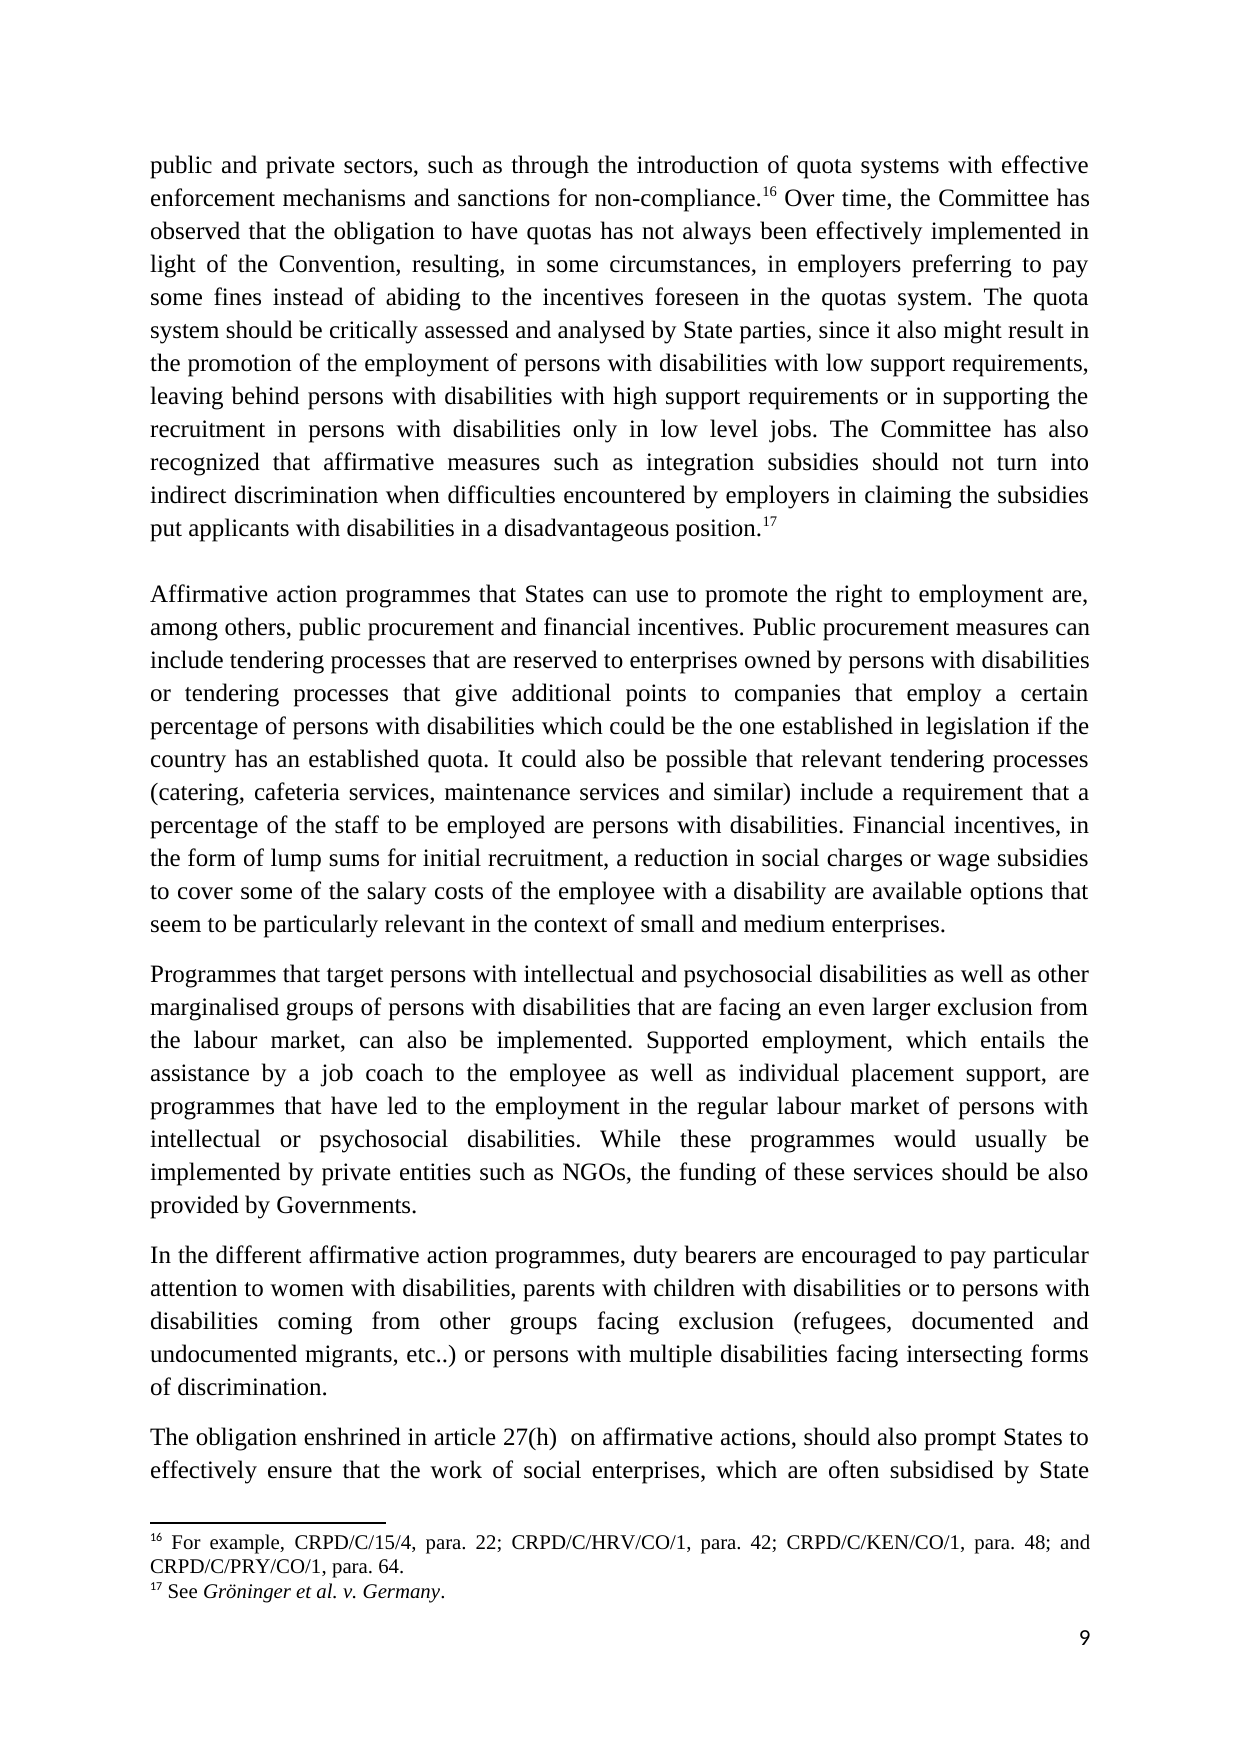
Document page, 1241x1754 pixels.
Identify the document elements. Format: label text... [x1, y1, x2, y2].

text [150, 1422, 1090, 1484]
text In the different affirmative action programmes, duty bearers are encouraged to pay particular attention to women with disabilities, parents with children with disabilities or to persons with disabilities coming from other groups facing exclusion (refugees, documented and undocumented migrants, etc..) or persons with multiple disabilities facing intersecting forms of discrimination. [150, 1240, 1090, 1401]
text Affirmative action programmes that States can use to promote the right to employment are, among others, public procurement and financial incentives. Public procurement measures can include tendering processes that are reserved to enterprises owned by persons with disabilities or tendering processes that give additional points to companies that employ a certain percentage of persons with disabilities which could be the one established in legislation if the country has an established quota. It could also be possible that relevant tendering processes (catering, cafeteria services, maintenance services and similar) include a requirement that a percentage of the staff to be employed are persons with disabilities. Financial incentives, in the form of lump sums for initial recruitment, a reduction in social charges or wage subsidies to cover some of the salary costs of the employee with a disability are available options that seem to be particularly relevant in the context of small and medium enterprises. [150, 579, 1090, 938]
text Programmes that target persons with intellectual and psychosocial disabilities as well as other marginalised groups of persons with disabilities that are facing an even larger exclusion from the labour market, can also be implemented. Supported employment, which entails the assistance by a job coach to the employee as well as individual placement support, are programmes that have led to the employment in the regular labour market of persons with intellectual or psychosocial disabilities. While these programmes would usually be implemented by private entities such as NGOs, the funding of these services should be also provided by Governments. [150, 959, 1090, 1219]
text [150, 150, 1090, 542]
